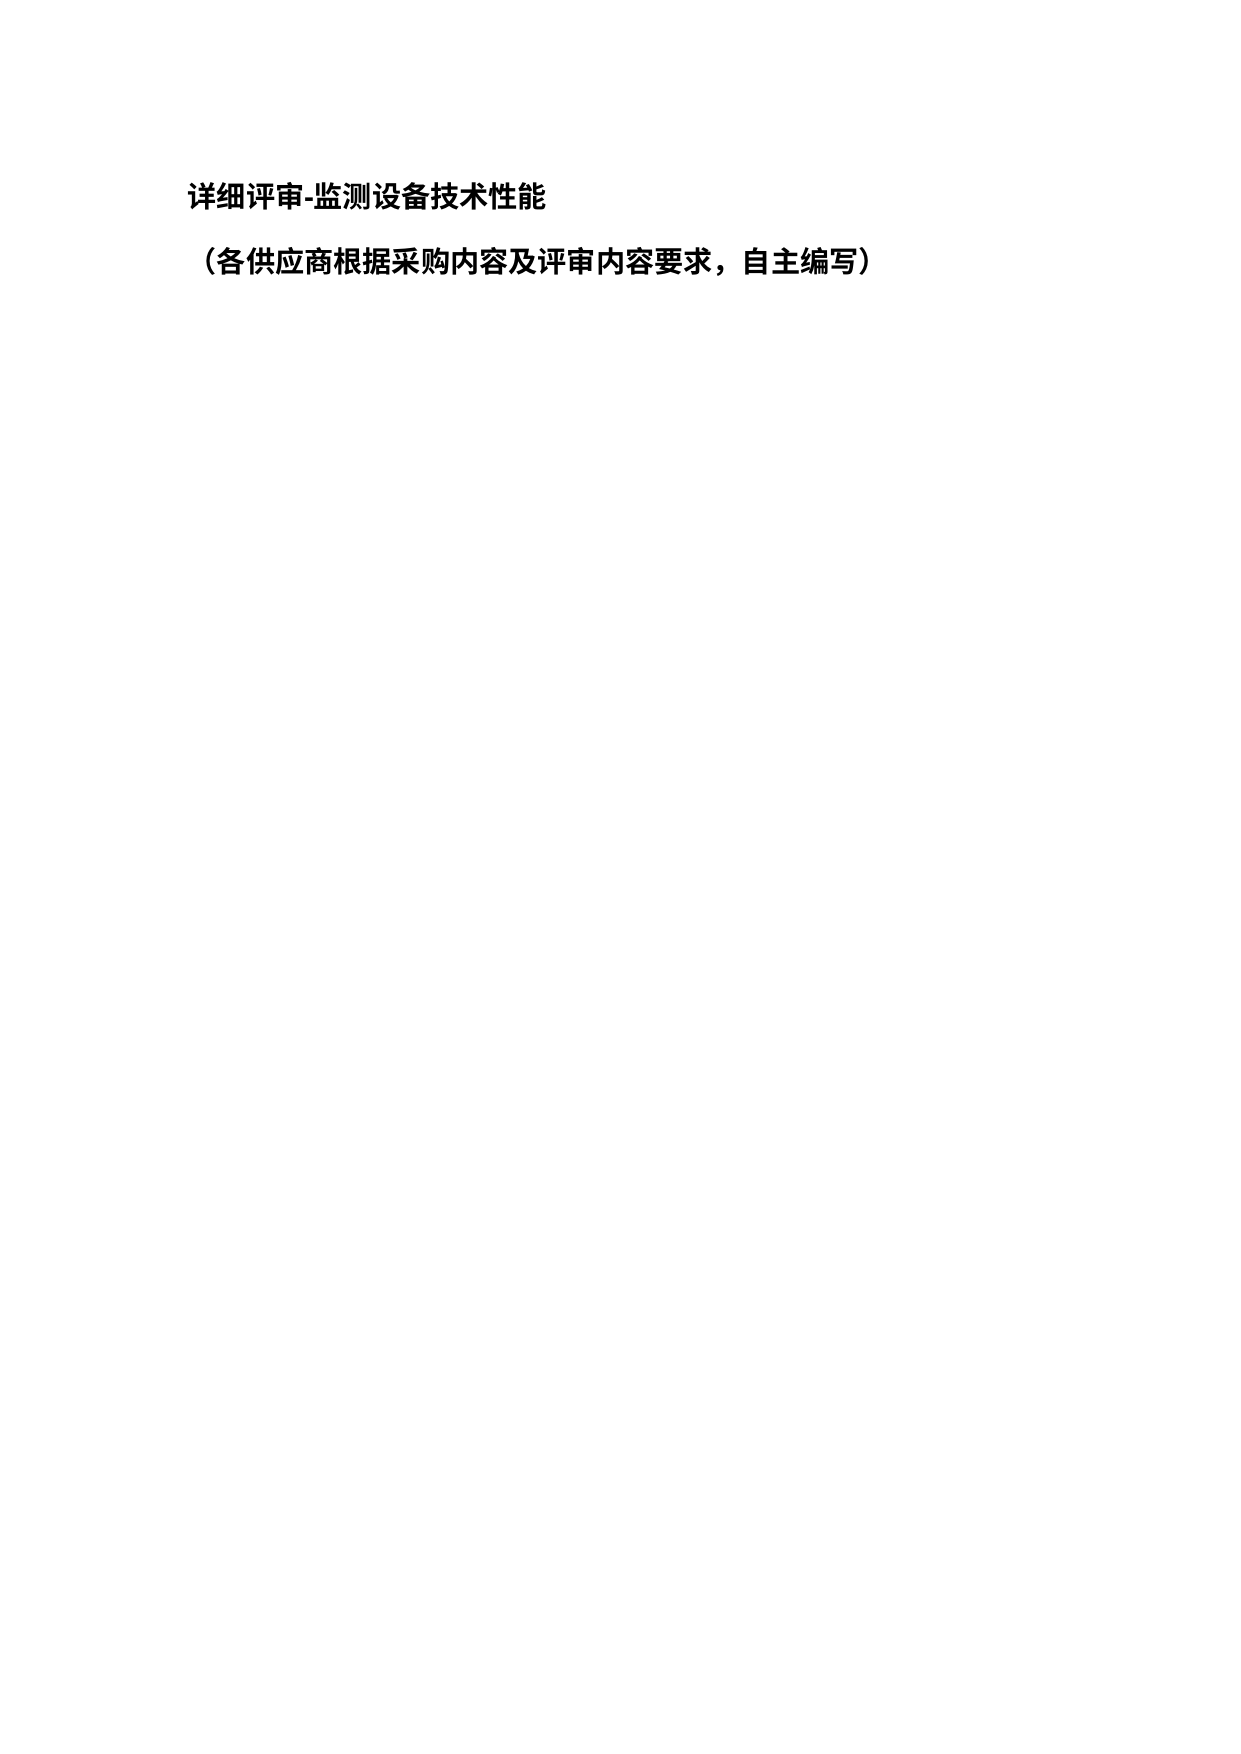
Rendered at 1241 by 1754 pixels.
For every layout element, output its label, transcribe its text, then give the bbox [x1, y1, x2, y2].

text （各供应商根据采购内容及评审内容要求，自主编写） [187, 227, 1053, 292]
text 详细评审-监测设备技术性能 [187, 162, 1053, 227]
